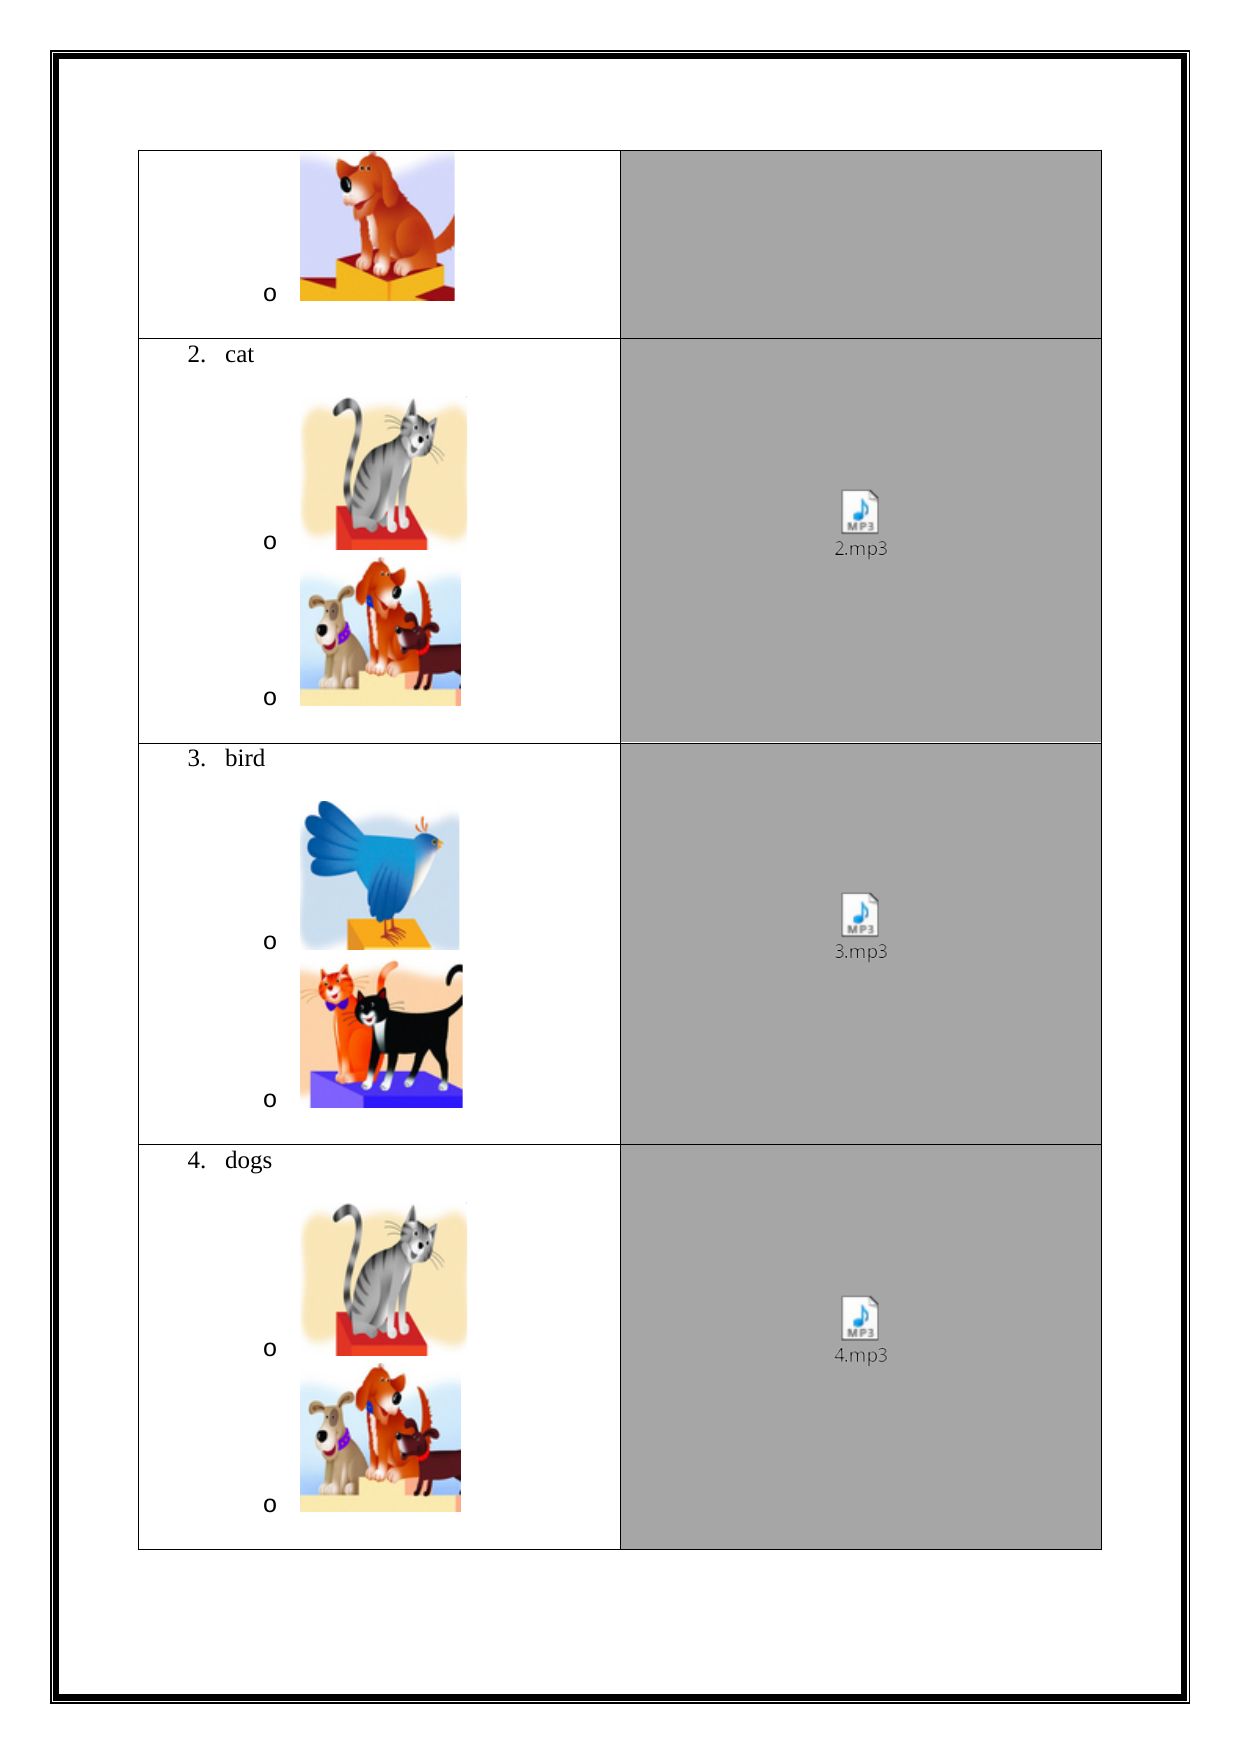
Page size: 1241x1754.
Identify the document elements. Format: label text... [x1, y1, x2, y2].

picture [300, 801, 460, 950]
table_header dog [139, 151, 620, 338]
table_cell [621, 339, 1101, 742]
table_cell dogs [139, 1145, 620, 1549]
picture [300, 151, 455, 301]
table_cell [621, 1145, 1101, 1549]
picture [300, 1363, 461, 1512]
table_cell [621, 744, 1101, 1144]
table_cell bird [139, 744, 620, 1144]
picture [300, 957, 463, 1108]
picture [300, 1202, 468, 1356]
picture [300, 396, 468, 550]
picture [300, 557, 461, 706]
table_header [621, 151, 1101, 338]
table_cell cat [139, 339, 620, 742]
